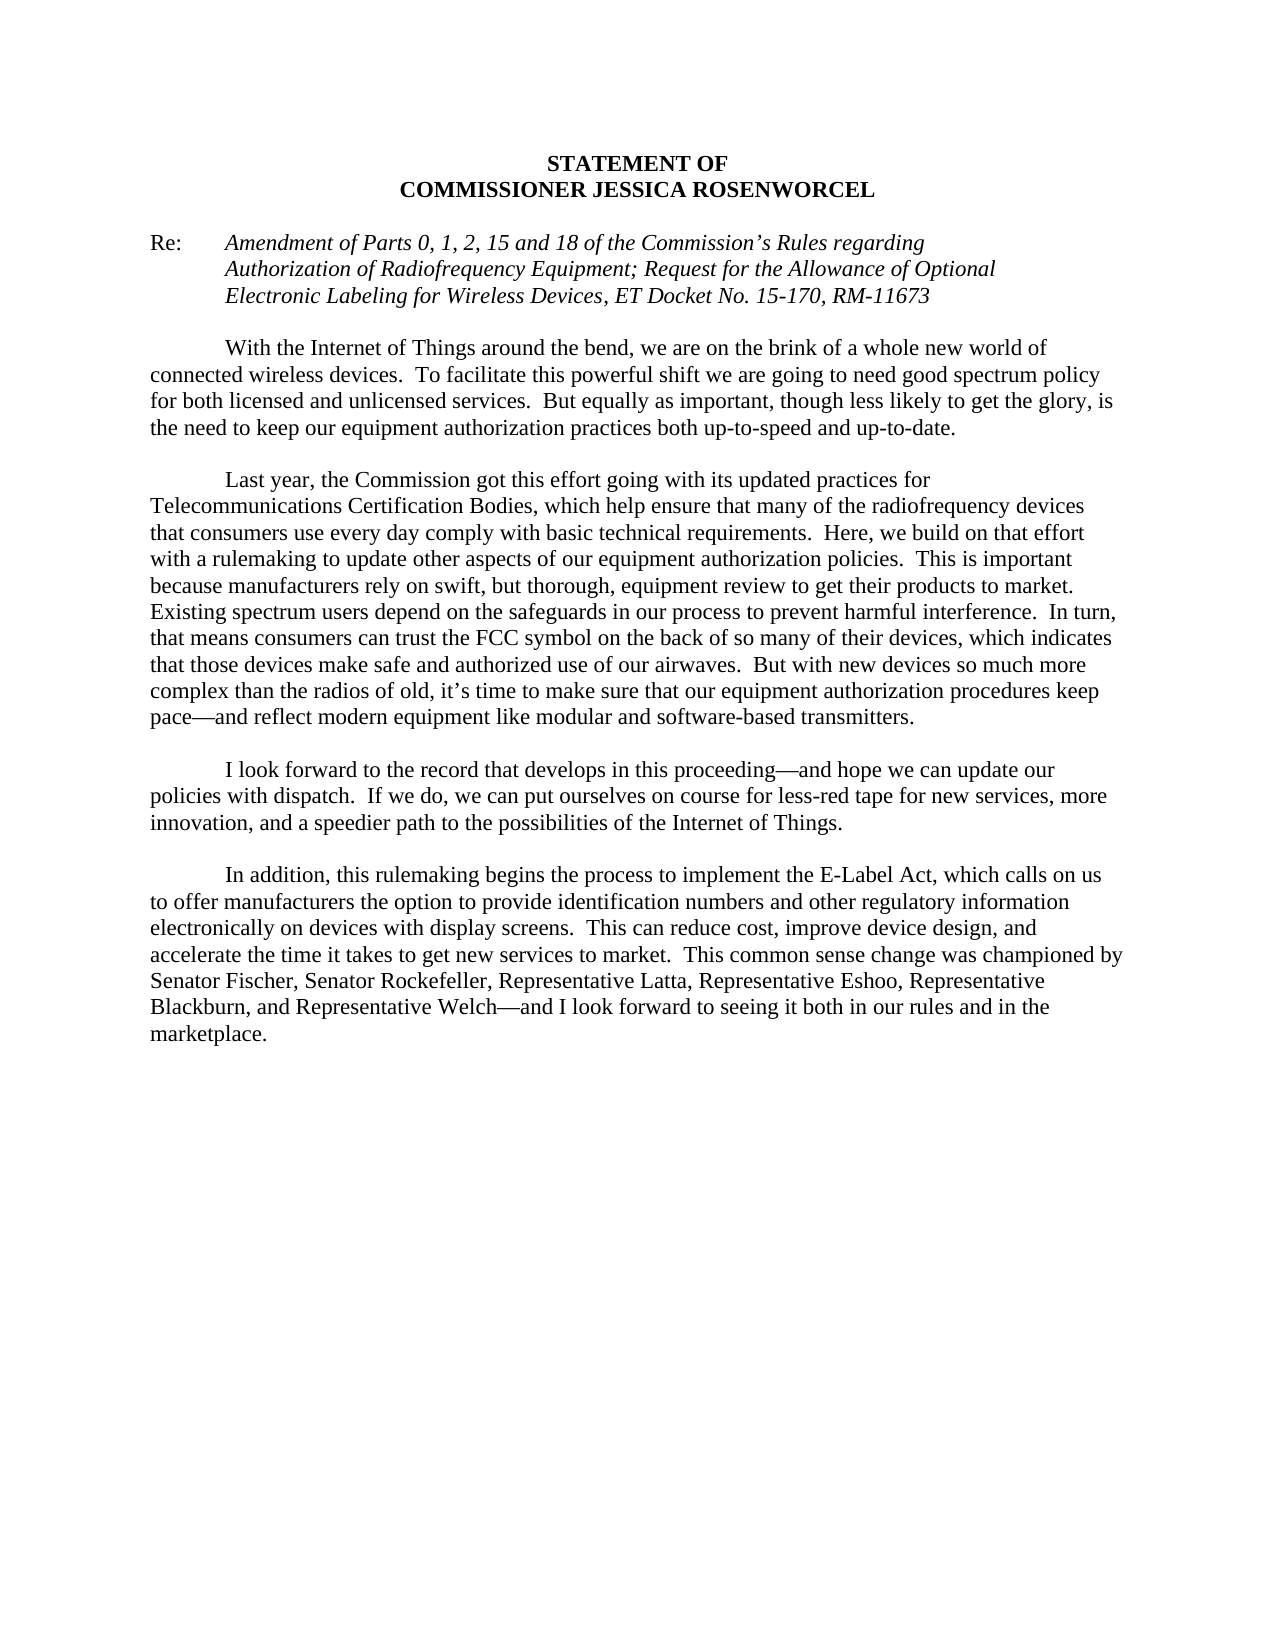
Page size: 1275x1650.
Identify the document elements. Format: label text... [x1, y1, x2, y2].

text With the Internet of Things around the bend, we are on the brink of a whole new world of connected wireless devices. To facilitate this powerful shift we are going to need good spectrum policy for both licensed and unlicensed services. But equally as important, though less likely to get the glory, is the need to keep our equipment authorization practices both up-to-speed and up-to-date. [150, 334, 1125, 440]
text Authorization of Radiofrequency Equipment; Request for the Allowance of Optional [150, 255, 1125, 282]
text In addition, this rulemaking begins the process to implement the E-Label Act, which calls on us to offer manufacturers the option to provide identification numbers and other regulatory information electronically on devices with display screens. This can reduce cost, improve device design, and accelerate the time it takes to get new services to market. This common sense change was championed by Senator Fischer, Senator Rockefeller, Representative Latta, Representative Eshoo, Representative Blackburn, and Representative Welch—and I look forward to seeing it both in our rules and in the marketplace. [150, 862, 1125, 1046]
text STATEMENT OF COMMISSIONER JESSICA ROSENWORCEL [150, 150, 1125, 203]
text Electronic Labeling for Wireless Devices, ET Docket No. 15-170, RM-11673 [150, 282, 1125, 308]
text Re: Amendment of Parts 0, 1, 2, 15 and 18 of the Commission’s Rules regarding [150, 229, 1125, 255]
text I look forward to the record that develops in this proceeding—and hope we can update our policies with dispatch. If we do, we can put ourselves on course for less-red tape for new services, more innovation, and a speedier path to the possibilities of the Internet of Things. [150, 756, 1125, 835]
text Last year, the Commission got this effort going with its updated practices for Telecommunications Certification Bodies, which help ensure that many of the radiofrequency devices that consumers use every day comply with basic technical requirements. Here, we build on that effort with a rulemaking to update other aspects of our equipment authorization policies. This is important because manufacturers rely on swift, but thorough, equipment review to get their products to market. Existing spectrum users depend on the safeguards in our process to prevent harmful interference. In turn, that means consumers can trust the FCC symbol on the back of so many of their devices, which indicates that those devices make safe and authorized use of our airwaves. But with new devices so much more complex than the radios of old, it’s time to make sure that our equipment authorization procedures keep pace—and reflect modern equipment like modular and software-based transmitters. [150, 466, 1125, 730]
